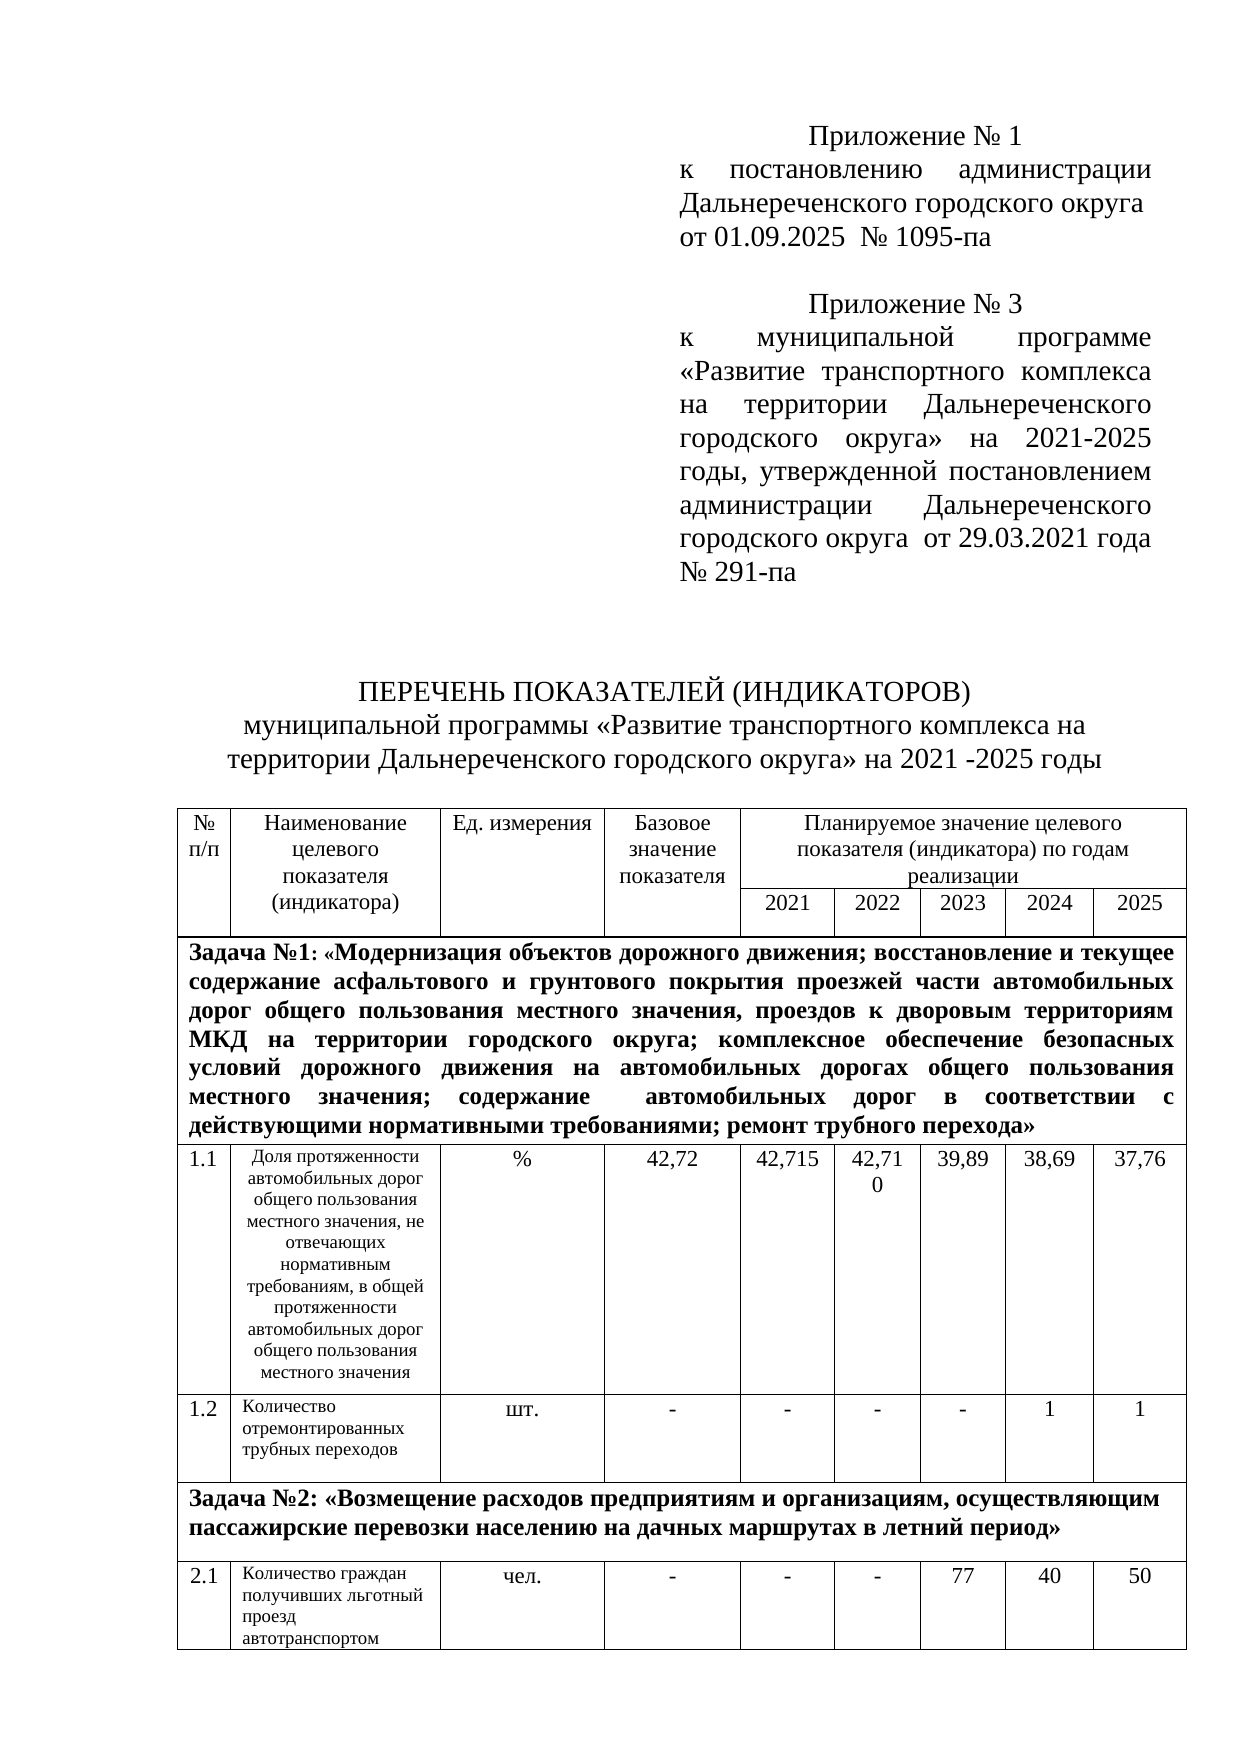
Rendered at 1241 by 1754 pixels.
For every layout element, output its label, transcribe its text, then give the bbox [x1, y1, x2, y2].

table_header Наименование целевого показателя (индикатора) [231, 809, 440, 936]
text ПЕРЕЧЕНЬ ПОКАЗАТЕЛЕЙ (ИНДИКАТОРОВ) [177, 674, 1152, 707]
table_cell шт. [441, 1395, 604, 1482]
text от 01.09.2025 № 1095-па [679, 219, 1152, 252]
text к постановлению администрации Дальнереченского городского округа [679, 152, 1152, 219]
table_cell 2024 [1006, 889, 1093, 936]
table_header № п/п [178, 809, 230, 936]
table_cell 77 [921, 1562, 1005, 1648]
table_cell 42,710 [835, 1145, 920, 1394]
text Приложение № 3 [679, 286, 1152, 319]
table_cell - [741, 1395, 834, 1482]
table_cell 2025 [1094, 889, 1186, 936]
table_cell 1 [1006, 1395, 1093, 1482]
table_cell - [835, 1395, 920, 1482]
table_cell 37,76 [1094, 1145, 1186, 1394]
table_cell чел. [441, 1562, 604, 1648]
table_cell 1.1 [178, 1145, 230, 1394]
table_cell 39,89 [921, 1145, 1005, 1394]
table_header Базовое значение показателя [605, 809, 740, 936]
table_cell 2021 [741, 889, 834, 936]
table_cell % [441, 1145, 604, 1394]
table_cell 40 [1006, 1562, 1093, 1648]
table_cell 2022 [835, 889, 920, 936]
table_cell Задача №1: «Модернизация объектов дорожного движения; восстановление и текущее содержание асфальтового и грунтового покрытия проезжей части автомобильных дорог общего пользования местного значения, проездов к дворовым территориям МКД на территории городского округа; комплексное обеспечение безопасных условий дорожного движения на автомобильных дорогах общего пользования местного значения; содержание автомобильных дорог в соответствии с действующими нормативными требованиями; ремонт трубного перехода» [178, 938, 1186, 1144]
table_cell Количество отремонтированных трубных переходов [231, 1395, 440, 1482]
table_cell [231, 1562, 440, 1648]
table_cell 1 [1094, 1395, 1186, 1482]
table_cell 42,72 [605, 1145, 740, 1394]
table_cell Доля протяженности автомобильных дорог общего пользования местного значения, не отвечающих нормативным требованиям, в общей протяженности автомобильных дорог общего пользования местного значения [231, 1145, 440, 1394]
table_cell 2023 [921, 889, 1005, 936]
table_cell - [605, 1562, 740, 1648]
table_cell - [605, 1395, 740, 1482]
text к муниципальной программе «Развитие транспортного комплекса на территории Дальнереченского городского округа» на 2021-2025 годы, утвержденной постановлением администрации Дальнереченского городского округа от 29.03.2021 года № 291-па [679, 319, 1152, 588]
table_cell - [921, 1395, 1005, 1482]
text Приложение № 1 [679, 118, 1152, 152]
table_cell - [835, 1562, 920, 1648]
table_cell 2.1 [178, 1562, 230, 1648]
table_header Ед. измерения [441, 809, 604, 936]
table_cell 38,69 [1006, 1145, 1093, 1394]
table_cell 42,715 [741, 1145, 834, 1394]
table_header Планируемое значение целевого показателя (индикатора) по годам реализации [741, 809, 1186, 888]
text муниципальной программы «Развитие транспортного комплекса на территории Дальнереченского городского округа» на 2021 -2025 годы [177, 707, 1152, 774]
table_cell Задача №2: «Возмещение расходов предприятиям и организациям, осуществляющим пассажирские перевозки населению на дачных маршрутах в летний период» [178, 1483, 1186, 1561]
table_cell - [741, 1562, 834, 1648]
table_cell 1.2 [178, 1395, 230, 1482]
table_cell 50 [1094, 1562, 1186, 1648]
